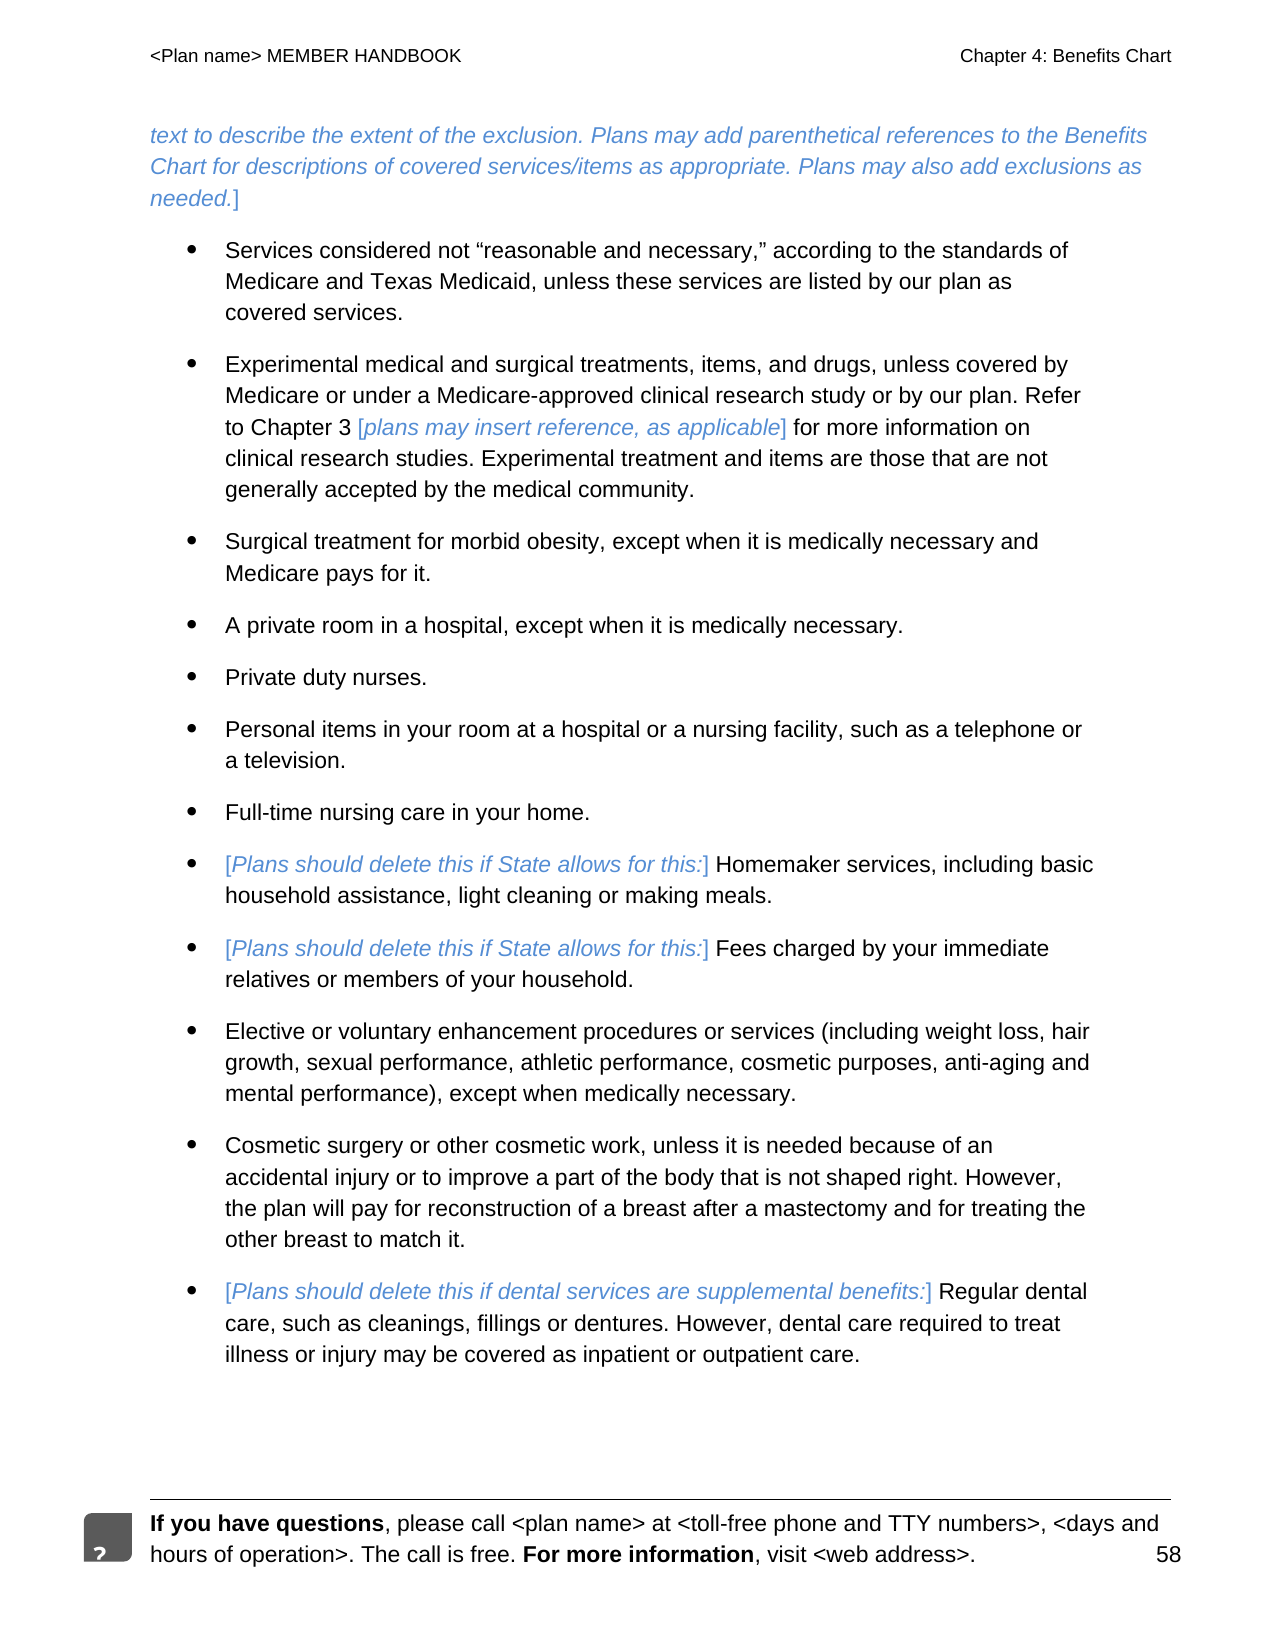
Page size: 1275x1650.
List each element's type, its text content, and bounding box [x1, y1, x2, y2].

list [Plans should delete this if State allows for this:] Homemaker services, including basic household assistance, light cleaning or making meals. [187, 848, 1096, 910]
list [Plans should delete this if State allows for this:] Fees charged by your immediate relatives or members of your household. [187, 931, 1096, 993]
list A private room in a hospital, except when it is medically necessary. [187, 608, 1096, 639]
list Experimental medical and surgical treatments, items, and drugs, unless covered by Medicare or under a Medicare-approved clinical research study or by our plan. Refer to Chapter 3 [plans may insert reference, as applicable] for more information on clinical research studies. Experimental treatment and items are those that are not generally accepted by the medical community. [187, 348, 1096, 504]
list Services considered not “reasonable and necessary,” according to the standards of Medicare and Texas Medicaid, unless these services are listed by our plan as covered services. [187, 233, 1096, 327]
list Personal items in your room at a hospital or a nursing facility, such as a telephone or a television. [187, 712, 1096, 775]
list Surgical treatment for morbid obesity, except when it is medically necessary and Medicare pays for it. [187, 525, 1096, 587]
list Private duty nurses. [187, 660, 1096, 691]
list Full-time nursing care in your home. [187, 796, 1096, 827]
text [150, 118, 1171, 212]
list [Plans should delete this if dental services are supplemental benefits:] Regular dental care, such as cleanings, fillings or dentures. However, dental care required to treat illness or injury may be covered as inpatient or outpatient care. [187, 1275, 1096, 1368]
list Cosmetic surgery or other cosmetic work, unless it is needed because of an accidental injury or to improve a part of the body that is not shaped right. However, the plan will pay for reconstruction of a breast after a mastectomy and for treating the other breast to match it. [187, 1129, 1096, 1254]
list Elective or voluntary enhancement procedures or services (including weight loss, hair growth, sexual performance, athletic performance, cosmetic purposes, anti-aging and mental performance), except when medically necessary. [187, 1014, 1096, 1108]
